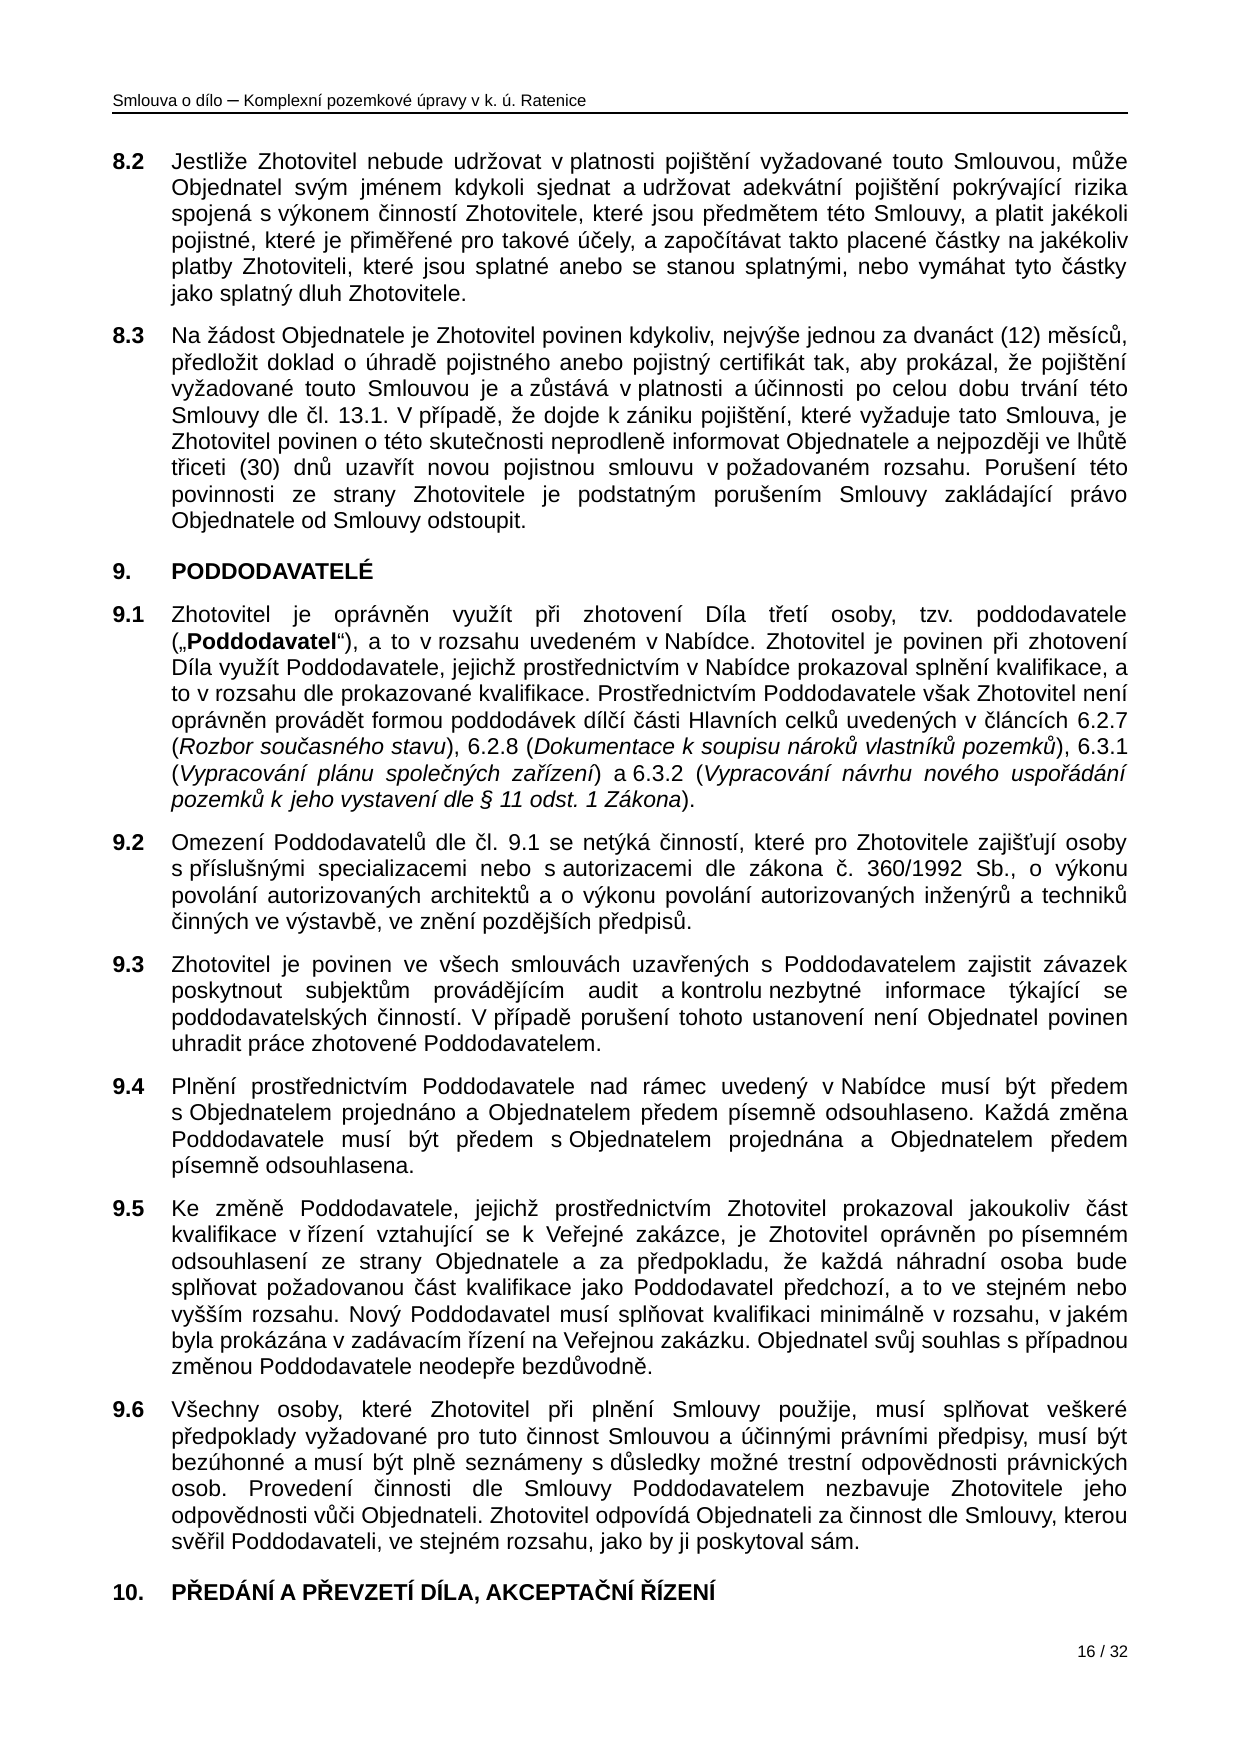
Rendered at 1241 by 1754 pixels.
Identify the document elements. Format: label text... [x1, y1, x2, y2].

text Na žádost Objednatele je Zhotovitel povinen kdykoliv, nejvýše jednou za dvanáct (12) měsíců, předložit doklad o úhradě pojistného anebo pojistný certifikát tak, aby prokázal, že pojištění vyžadované touto Smlouvou je a zůstává v platnosti a účinnosti po celou dobu trvání této Smlouvy dle čl. 13.1. V případě, že dojde k zániku pojištění, které vyžaduje tato Smlouva, je Zhotovitel povinen o této skutečnosti neprodleně informovat Objednatele a nejpozději ve lhůtě třiceti (30) dnů uzavřít novou pojistnou smlouvu v požadovaném rozsahu. Porušení této povinnosti ze strany Zhotovitele je podstatným porušením Smlouvy zakládající právo Objednatele od Smlouvy odstoupit. [112, 322, 1128, 533]
text Plnění prostřednictvím Poddodavatele nad rámec uvedený v Nabídce musí být předem s Objednatelem projednáno a Objednatelem předem písemně odsouhlaseno. Každá změna Poddodavatele musí být předem s Objednatelem projednána a Objednatelem předem písemně odsouhlasena. [112, 1073, 1128, 1178]
text Všechny osoby, které Zhotovitel při plnění Smlouvy použije, musí splňovat veškeré předpoklady vyžadované pro tuto činnost Smlouvou a účinnými právními předpisy, musí být bezúhonné a musí být plně seznámeny s důsledky možné trestní odpovědnosti právnických osob. Provedení činnosti dle Smlouvy Poddodavatelem nezbavuje Zhotovitele jeho odpovědnosti vůči Objednateli. Zhotovitel odpovídá Objednateli za činnost dle Smlouvy, kterou svěřil Poddodavateli, ve stejném rozsahu, jako by ji poskytoval sám. [112, 1396, 1128, 1554]
text Předání a převzetí Díla, Akceptační řízení [112, 1579, 1128, 1606]
text Ke změně Poddodavatele, jejichž prostřednictvím Zhotovitel prokazoval jakoukoliv část kvalifikace v řízení vztahující se k Veřejné zakázce, je Zhotovitel oprávněn po písemném odsouhlasení ze strany Objednatele a za předpokladu, že každá náhradní osoba bude splňovat požadovanou část kvalifikace jako Poddodavatel předchozí, a to ve stejném nebo vyšším rozsahu. Nový Poddodavatel musí splňovat kvalifikaci minimálně v rozsahu, v jakém byla prokázána v zadávacím řízení na Veřejnou zakázku. Objednatel svůj souhlas s případnou změnou Poddodavatele neodepře bezdůvodně. [112, 1195, 1128, 1379]
text Zhotovitel je povinen ve všech smlouvách uzavřených s Poddodavatelem zajistit závazek poskytnout subjektům provádějícím audit a kontrolu nezbytné informace týkající se poddodavatelských činností. V případě porušení tohoto ustanovení není Objednatel povinen uhradit práce zhotovené Poddodavatelem. [112, 951, 1128, 1056]
text Poddodavatelé [112, 558, 1128, 585]
text Omezení Poddodavatelů dle čl. 9.1 se netýká činností, které pro Zhotovitele zajišťují osoby s příslušnými specializacemi nebo s autorizacemi dle zákona č. 360/1992 Sb., o výkonu povolání autorizovaných architektů a o výkonu povolání autorizovaných inženýrů a techniků činných ve výstavbě, ve znění pozdějších předpisů. [112, 829, 1128, 934]
text Jestliže Zhotovitel nebude udržovat v platnosti pojištění vyžadované touto Smlouvou, může Objednatel svým jménem kdykoli sjednat a udržovat adekvátní pojištění pokrývající rizika spojená s výkonem činností Zhotovitele, které jsou předmětem této Smlouvy, a platit jakékoli pojistné, které je přiměřené pro takové účely, a započítávat takto placené částky na jakékoliv platby Zhotoviteli, které jsou splatné anebo se stanou splatnými, nebo vymáhat tyto částky jako splatný dluh Zhotovitele. [112, 148, 1128, 306]
text Zhotovitel je oprávněn využít při zhotovení Díla třetí osoby, tzv. poddodavatele („Poddodavatel“), a to v rozsahu uvedeném v Nabídce. Zhotovitel je povinen při zhotovení Díla využít Poddodavatele, jejichž prostřednictvím v Nabídce prokazoval splnění kvalifikace, a to v rozsahu dle prokazované kvalifikace. Prostřednictvím Poddodavatele však Zhotovitel není oprávněn provádět formou poddodávek dílčí části Hlavních celků uvedených v článcích 6.2.7 (Rozbor současného stavu), 6.2.8 (Dokumentace k soupisu nároků vlastníků pozemků), 6.3.1 (Vypracování plánu společných zařízení) a 6.3.2 (Vypracování návrhu nového uspořádání pozemků k jeho vystavení dle § 11 odst. 1 Zákona). [112, 601, 1128, 812]
